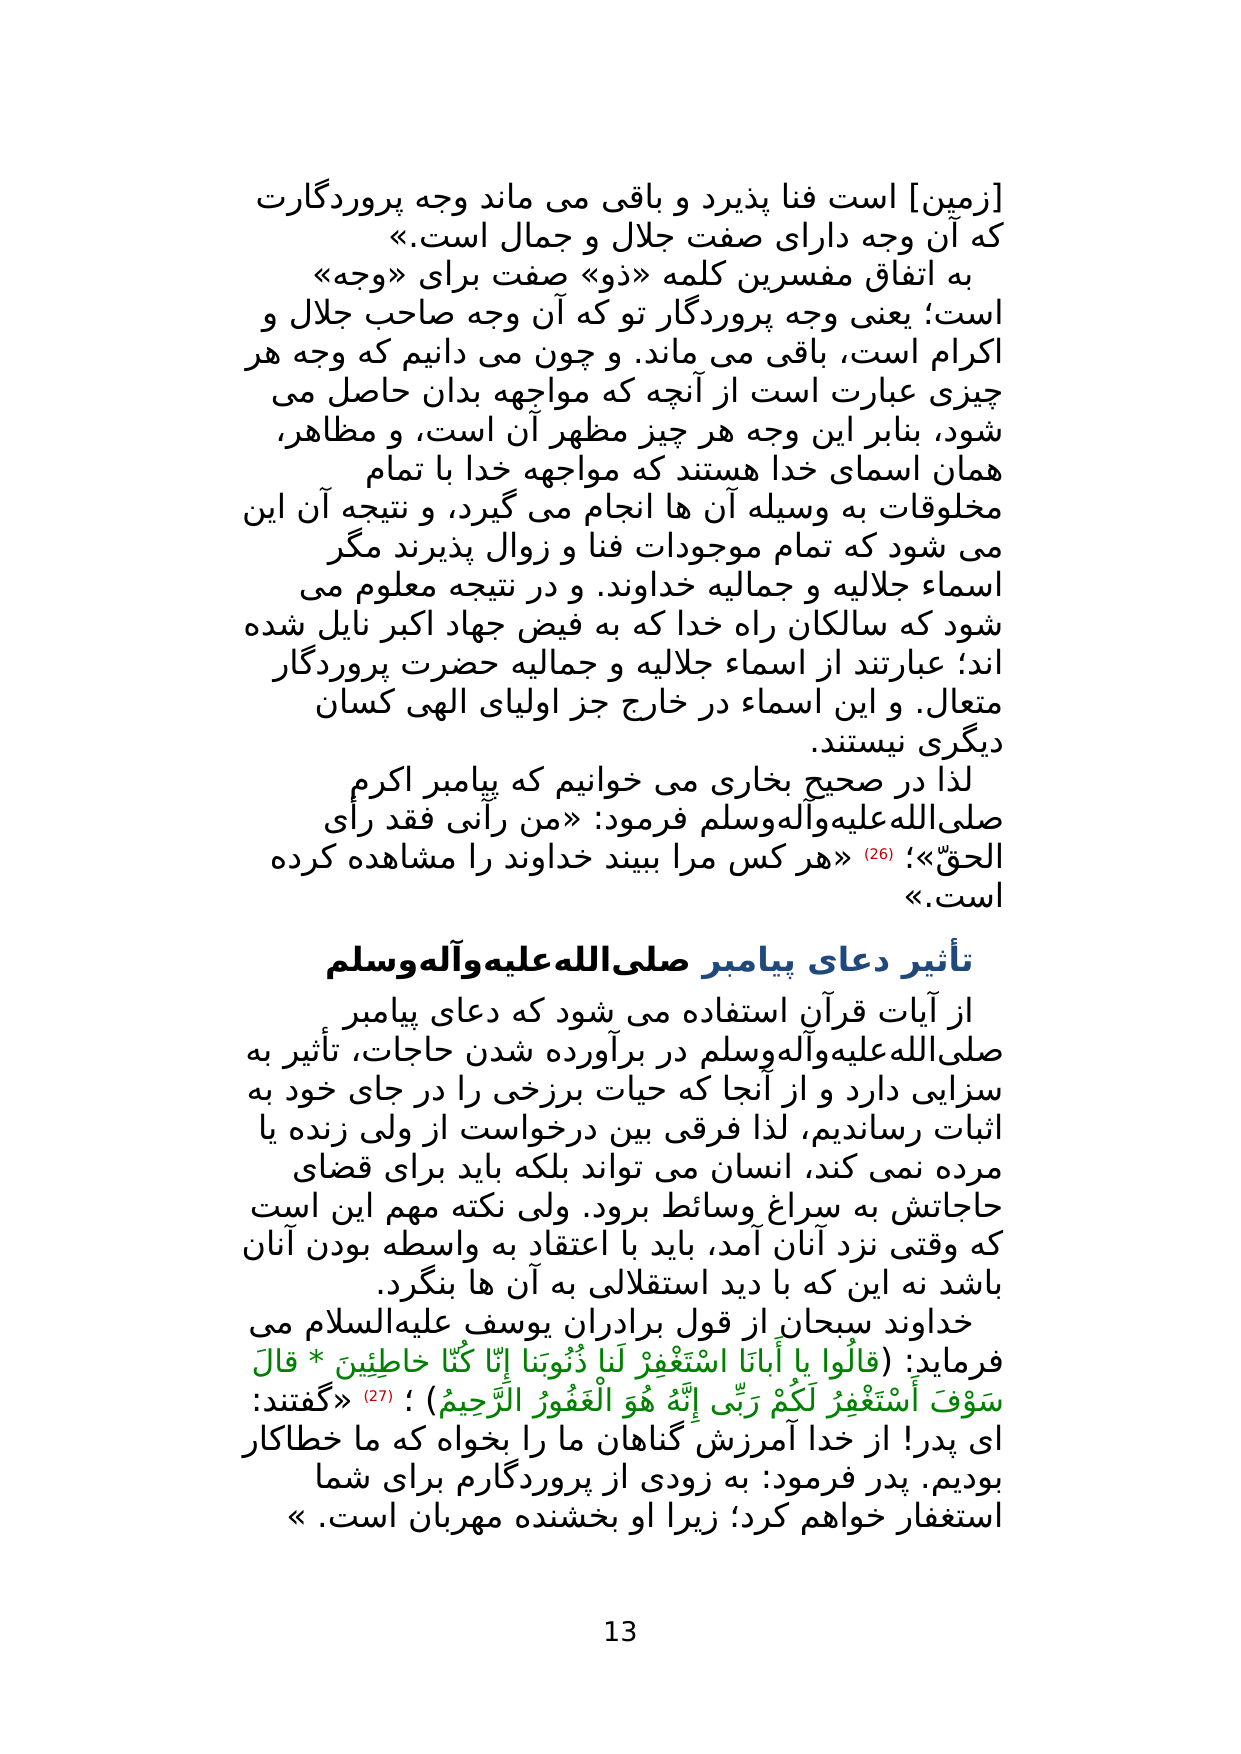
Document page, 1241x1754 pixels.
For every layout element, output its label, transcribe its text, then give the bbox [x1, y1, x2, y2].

subtitle تأثیر دعای پیامبر صلى‌الله‌عليه‌وآله‌وسلم [236, 940, 1004, 979]
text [236, 177, 1004, 255]
text خداوند سبحان از قول برادران یوسف عليه‌السلام می فرماید: (قالُوا یا أَبانَا اسْتَغْفِرْ لَنا ذُنُوبَنا إِنّا کُنّا خاطِئِینَ * قالَ سَوْفَ أَسْتَغْفِرُ لَکُمْ رَبِّی إِنَّهُ هُوَ الْغَفُورُ الرَّحِیمُ) ؛ (27) «گفتند: ای پدر! از خدا آمرزش گناهان ما را بخواه که ما خطاکار بودیم. پدر فرمود: به زودی از پروردگارم برای شما استغفار خواهم کرد؛ زیرا او بخشنده مهربان است. » [236, 1303, 1004, 1536]
text لذا در صحیح بخاری می خوانیم که پیامبر اکرم صلى‌الله‌عليه‌وآله‌وسلم فرمود: «من رآنی فقد رأی الحقّ»؛ (26) «هر کس مرا ببیند خداوند را مشاهده کرده است.» [236, 760, 1004, 915]
text به اتفاق مفسرین کلمه «ذو» صفت برای «وجه» است؛ یعنی وجه پروردگار تو که آن وجه صاحب جلال و اکرام است، باقی می ماند. و چون می دانیم که وجه هر چیزی عبارت است از آنچه که مواجهه بدان حاصل می شود، بنابر این وجه هر چیز مظهر آن است، و مظاهر، همان اسمای خدا هستند که مواجهه خدا با تمام مخلوقات به وسیله آن ها انجام می گیرد، و نتیجه آن این می شود که تمام موجودات فنا و زوال پذیرند مگر اسماء جلالیه و جمالیه خداوند. و در نتیجه معلوم می شود که سالکان راه خدا که به فیض جهاد اکبر نایل شده اند؛ عبارتند از اسماء جلالیه و جمالیه حضرت پروردگار متعال. و این اسماء در خارج جز اولیای الهی کسان دیگری نیستند. [236, 255, 1004, 760]
text از آیات قرآن استفاده می شود که دعای پیامبر صلى‌الله‌عليه‌وآله‌وسلم در برآورده شدن حاجات، تأثیر به سزایی دارد و از آنجا که حیات برزخی را در جای خود به اثبات رساندیم، لذا فرقی بین درخواست از ولی زنده یا مرده نمی کند، انسان می تواند بلکه باید برای قضای حاجاتش به سراغ وسائط برود. ولی نکته مهم این است که وقتی نزد آنان آمد، باید با اعتقاد به واسطه بودن آنان باشد نه این که با دید استقلالی به آن ها بنگرد. [236, 992, 1004, 1303]
